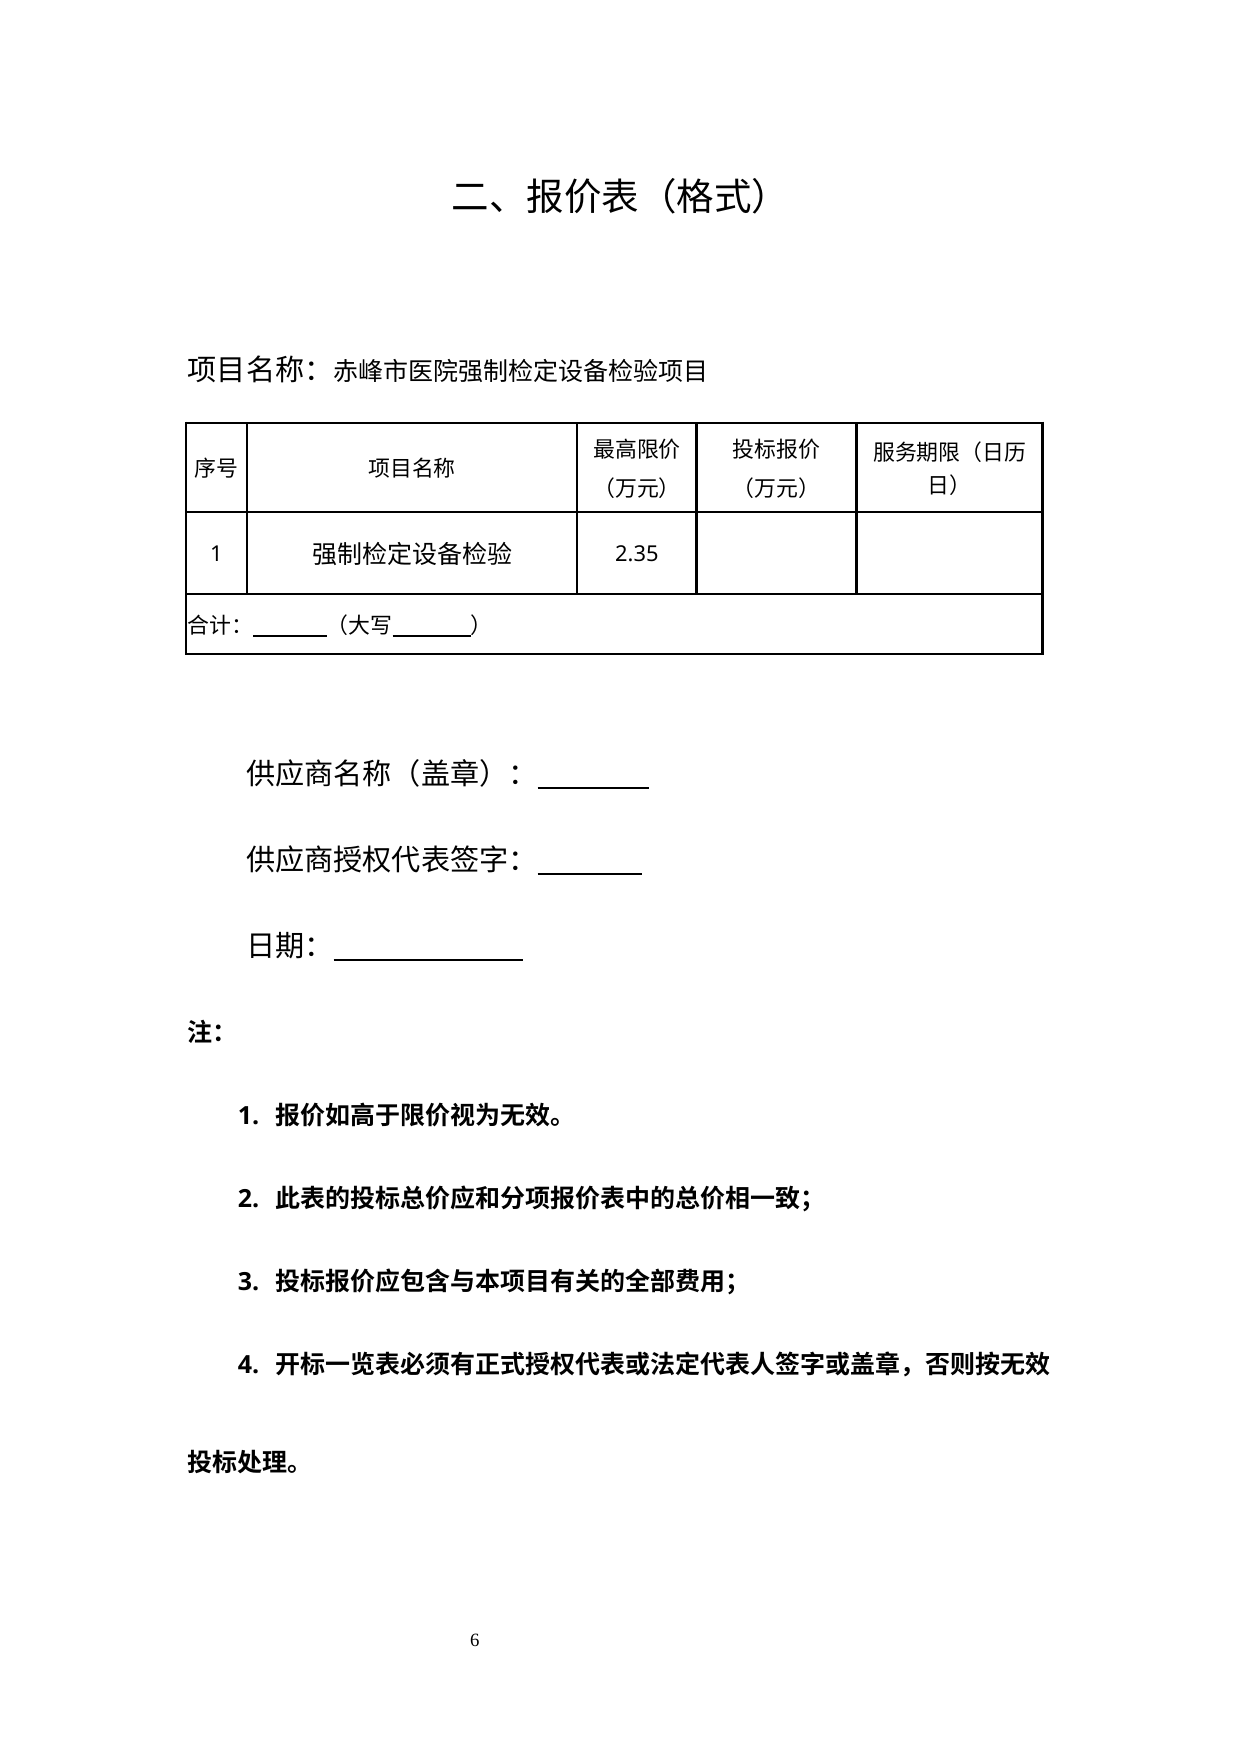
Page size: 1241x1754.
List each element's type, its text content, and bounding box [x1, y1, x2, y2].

table_cell [858, 513, 1041, 593]
table_cell [698, 513, 855, 593]
text 项目名称：赤峰市医院强制检定设备检验项目 [187, 336, 1053, 401]
table_cell 2.35 [578, 513, 695, 593]
table_header 投标报价 （万元） [698, 424, 855, 511]
list 此表的投标总价应和分项报价表中的总价相一致； [187, 1164, 1053, 1229]
text 供应商授权代表签字： [187, 825, 1053, 890]
table_header 最高限价 （万元） [578, 424, 695, 511]
list 投标报价应包含与本项目有关的全部费用； [187, 1247, 1053, 1312]
text 二、报价表（格式） [187, 162, 1053, 227]
table_cell 强制检定设备检验 [248, 513, 576, 593]
list 开标一览表必须有正式授权代表或法定代表人签字或盖章，否则按无效投标处理。 [187, 1330, 1053, 1493]
table_cell 1 [187, 513, 246, 593]
text 日期： [187, 912, 1053, 977]
table_cell 合计： （大写 ） [187, 595, 1041, 652]
list 报价如高于限价视为无效。 [187, 1081, 1053, 1146]
text 供应商名称（盖章）： [187, 739, 1053, 804]
text 注： [187, 998, 1053, 1063]
table_header 项目名称 [248, 424, 576, 511]
table_header 序号 [187, 424, 246, 511]
table_header 服务期限（日历日） [858, 424, 1041, 511]
